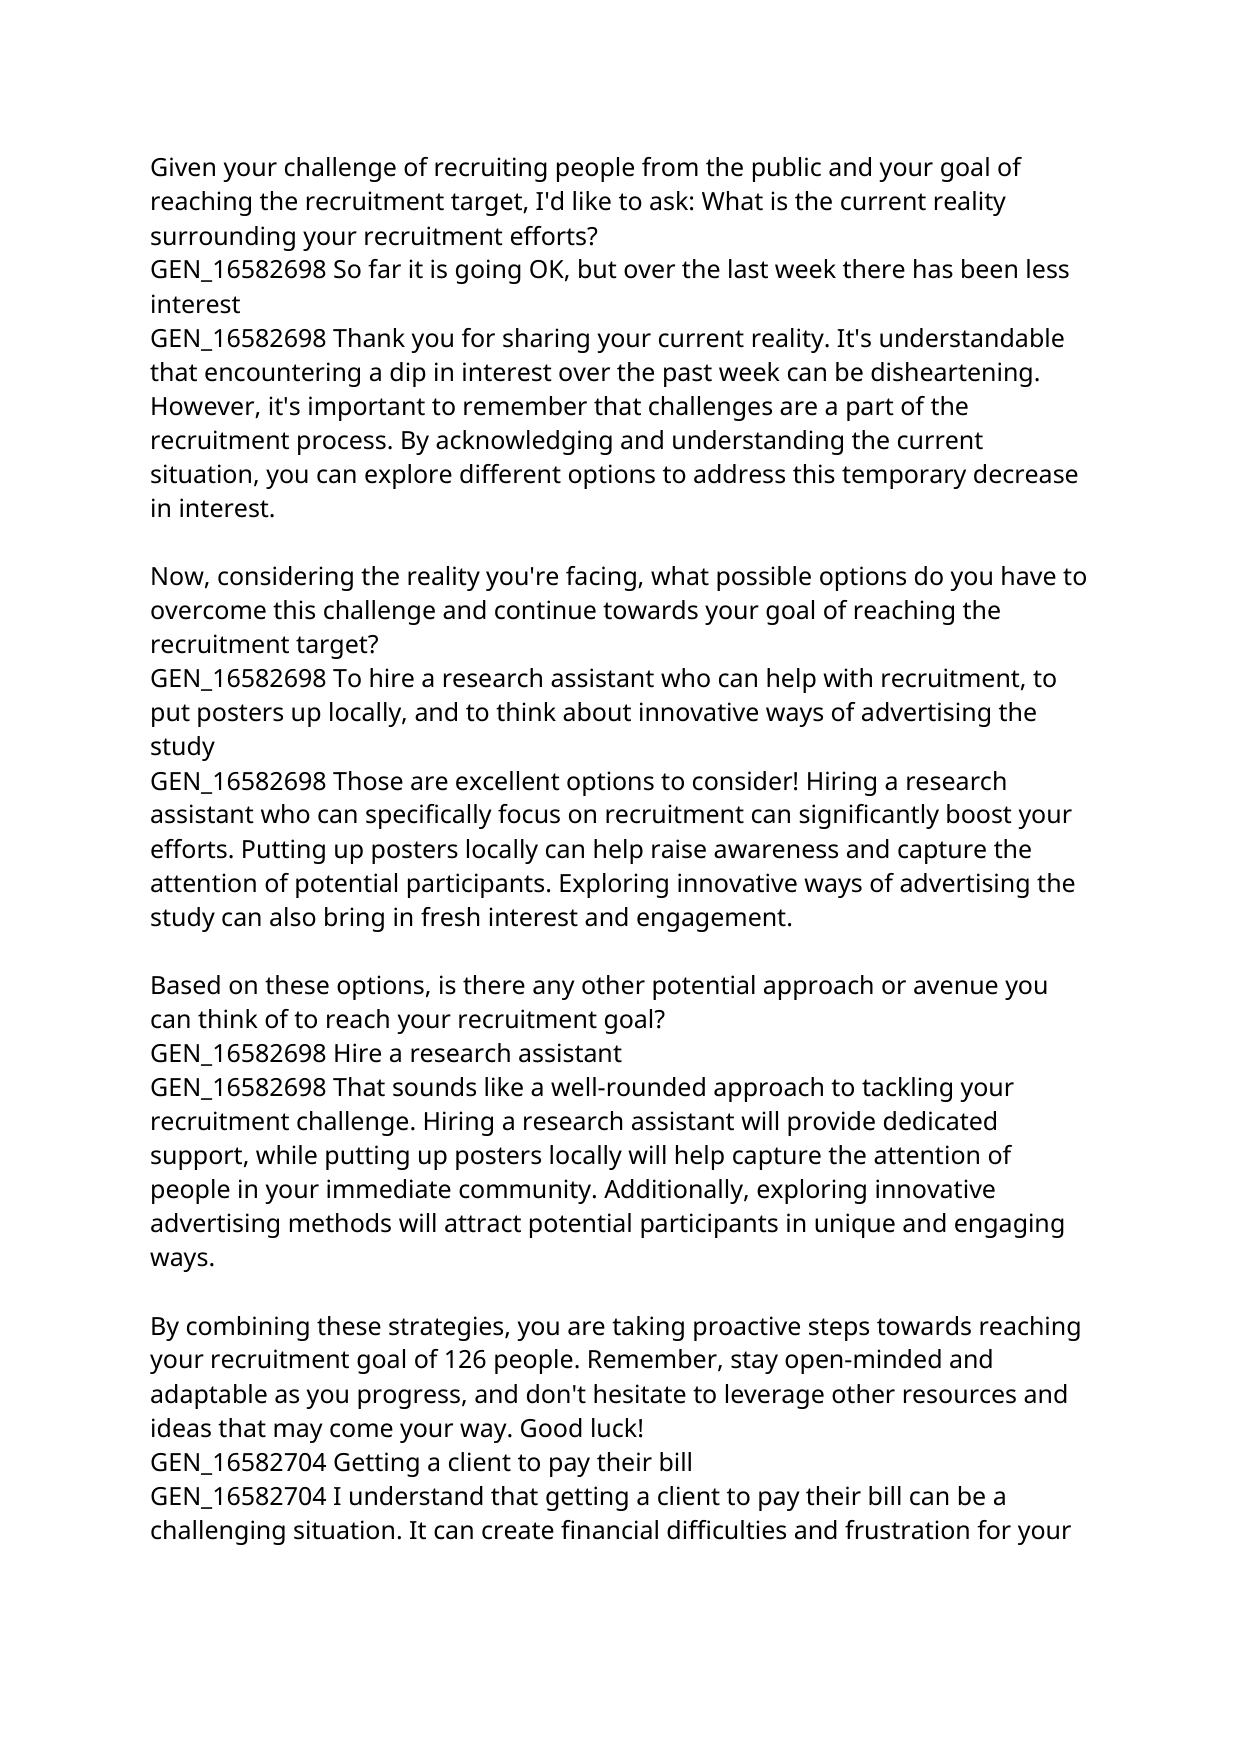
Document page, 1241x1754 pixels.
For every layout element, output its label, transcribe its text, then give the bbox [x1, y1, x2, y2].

text Now, considering the reality you're facing, what possible options do you have to overcome this challenge and continue towards your goal of reaching the recruitment target? [150, 559, 1090, 661]
text Based on these options, is there any other potential approach or avenue you can think of to reach your recruitment goal? [150, 967, 1090, 1036]
text GEN_16582698 Thank you for sharing your current reality. It's understandable that encountering a dip in interest over the past week can be disheartening. However, it's important to remember that challenges are a part of the recruitment process. By acknowledging and understanding the current situation, you can explore different options to address this temporary decrease in interest. [150, 320, 1090, 525]
text GEN_16582698 So far it is going OK, but over the last week there has been less interest [150, 252, 1090, 320]
text GEN_16582698 To hire a research assistant who can help with recruitment, to put posters up locally, and to think about innovative ways of advertising the study [150, 661, 1090, 763]
text GEN_16582698 That sounds like a well-rounded approach to tackling your recruitment challenge. Hiring a research assistant will provide dedicated support, while putting up posters locally will help capture the attention of people in your immediate community. Additionally, exploring innovative advertising methods will attract potential participants in unique and engaging ways. [150, 1070, 1090, 1274]
text GEN_16582698 Hire a research assistant [150, 1036, 1090, 1070]
text GEN_16582704 Getting a client to pay their bill [150, 1444, 1090, 1478]
text GEN_16582698 Those are excellent options to consider! Hiring a research assistant who can specifically focus on recruitment can significantly boost your efforts. Putting up posters locally can help raise awareness and capture the attention of potential participants. Exploring innovative ways of advertising the study can also bring in fresh interest and engagement. [150, 763, 1090, 933]
text Given your challenge of recruiting people from the public and your goal of reaching the recruitment target, I'd like to ask: What is the current reality surrounding your recruitment efforts? [150, 150, 1090, 252]
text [150, 1478, 1090, 1547]
text By combining these strategies, you are taking proactive steps towards reaching your recruitment goal of 126 people. Remember, stay open-minded and adaptable as you progress, and don't hesitate to leverage other resources and ideas that may come your way. Good luck! [150, 1308, 1090, 1444]
